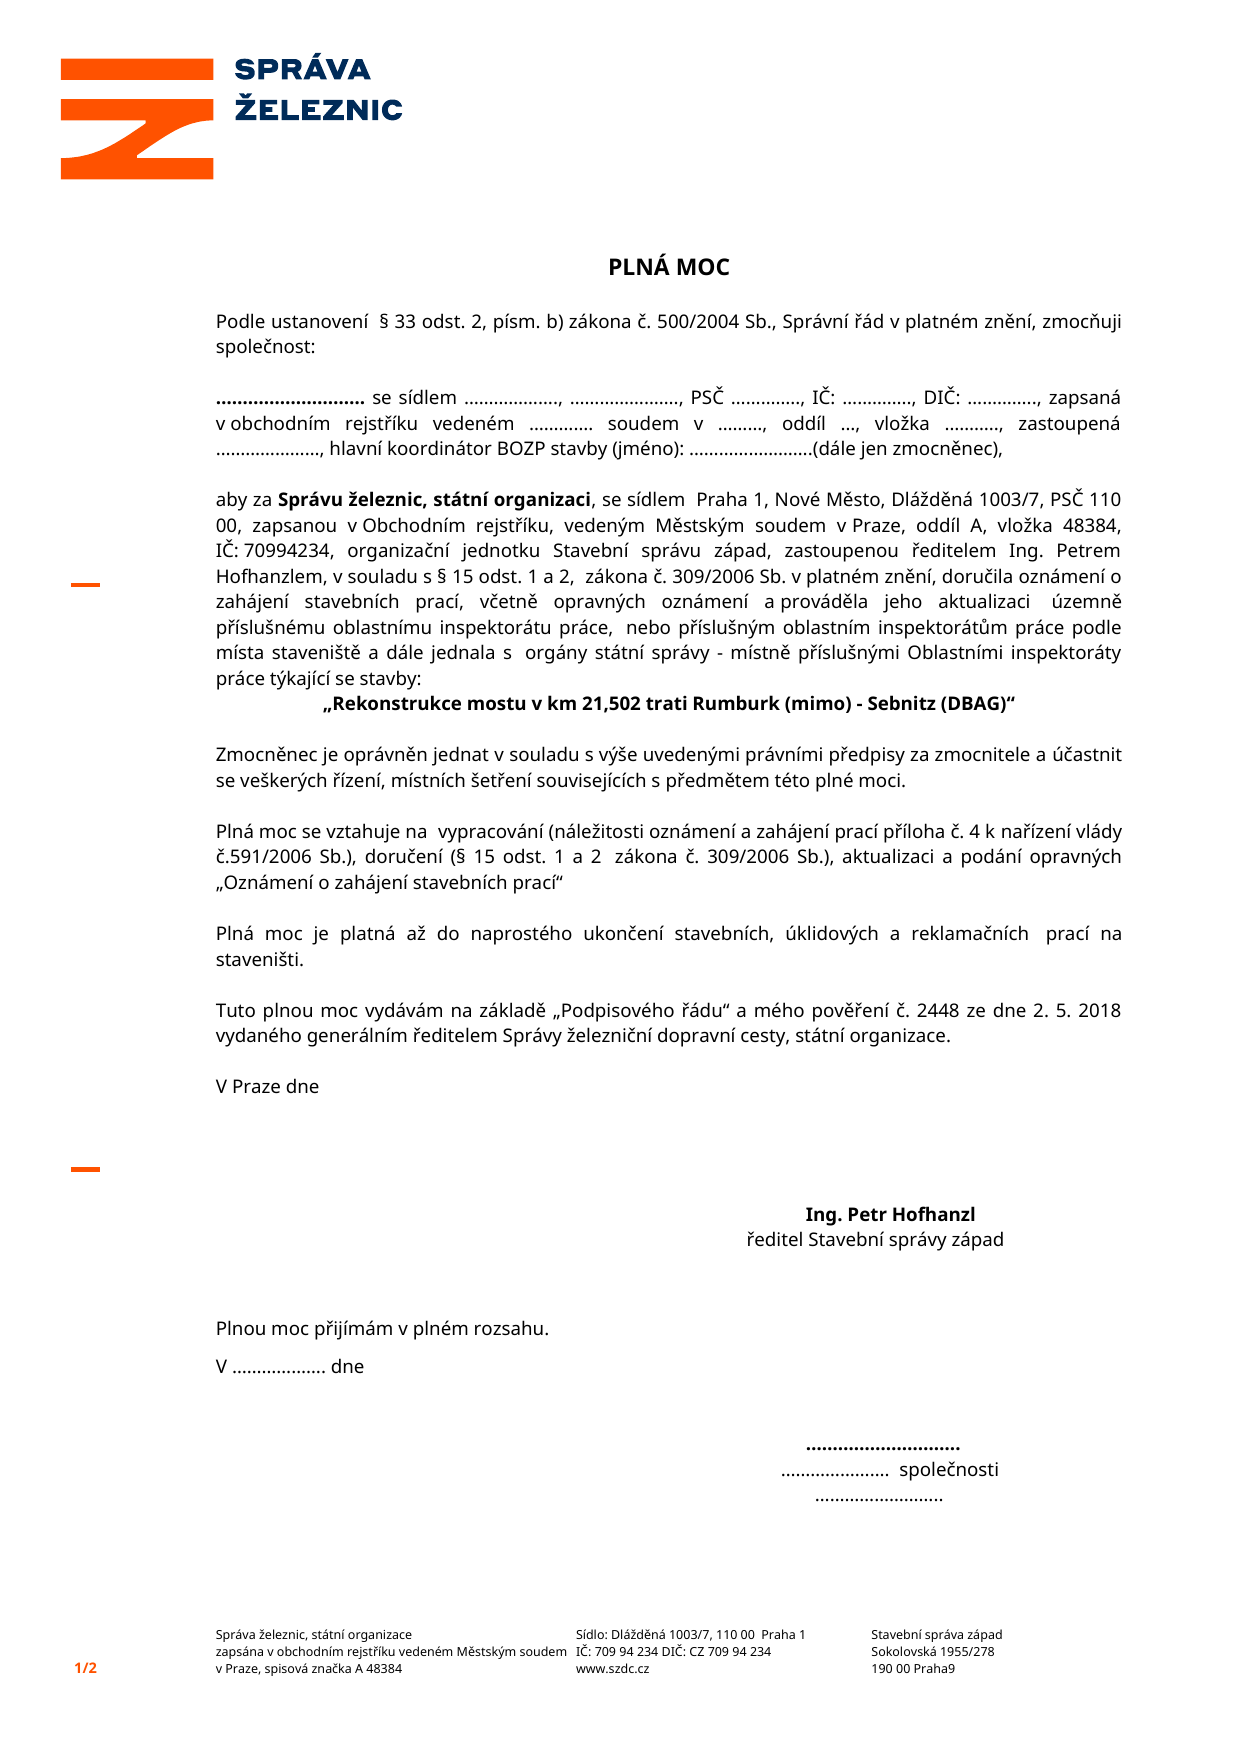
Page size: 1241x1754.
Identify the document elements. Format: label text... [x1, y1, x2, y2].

text PLNÁ MOC [216, 251, 1122, 282]
text ……………………….. [732, 1430, 1122, 1456]
text ………………………. se sídlem ………………., …………………., PSČ ………….., IČ: ………….., DIČ: ………….., zapsaná v obchodním rejstříku vedeném …………. soudem v ………, oddíl …, vložka ……….., zastoupená …………………, hlavní koordinátor BOZP stavby (jméno): …………………….(dále jen zmocněnec), [216, 384, 1122, 461]
text Zmocněnec je oprávněn jednat v souladu s výše uvedenými právními předpisy za zmocnitele a účastnit se veškerých řízení, místních šetření souvisejících s předmětem této plné moci. [216, 742, 1122, 793]
text …………………….. [658, 1481, 1122, 1507]
text V Praze dne [216, 1073, 1122, 1099]
text ředitel Stavební správy západ [216, 1227, 1122, 1252]
text Ing. Petr Hofhanzl [216, 1201, 1122, 1227]
text V ………………. dne [216, 1354, 1122, 1379]
text …………………. společnosti [658, 1456, 1122, 1481]
text Tuto plnou moc vydávám na základě „Podpisového řádu“ a mého pověření č. 2448 ze dne 2. 5. 2018 vydaného generálním ředitelem Správy železniční dopravní cesty, státní organizace. [216, 997, 1122, 1048]
text Plnou moc přijímám v plném rozsahu. [216, 1316, 1122, 1341]
text „Rekonstrukce mostu v km 21,502 trati Rumburk (mimo) - Sebnitz (DBAG)“ [216, 691, 1122, 716]
text Plná moc je platná až do naprostého ukončení stavebních, úklidových a reklamačních prací na staveništi. [216, 920, 1122, 971]
text Podle ustanovení § 33 odst. 2, písm. b) zákona č. 500/2004 Sb., Správní řád v platném znění, zmocňuji společnost: [216, 308, 1122, 359]
text Plná moc se vztahuje na vypracování (náležitosti oznámení a zahájení prací příloha č. 4 k nařízení vlády č.591/2006 Sb.), doručení (§ 15 odst. 2 zákona č. 309/2006 Sb.), aktualizaci a podání opravných „Oznámení o zahájení stavebních prací“ [216, 818, 1122, 895]
text aby za Správu železnic, státní organizaci, se sídlem Praha 1, Nové Město, Dlážděná 1003/7, PSČ 110 00, zapsanou v Obchodním rejstříku, vedeným Městským soudem v Praze, oddíl A, vložka 48384, IČ: 70994234, organizační jednotku Stavební správu západ, zastoupenou ředitelem Ing. Petrem Hofhanzlem, v souladu s § 15 odst. 2, zákona č. 309/2006 Sb. v platném znění, doručila oznámení o zahájení stavebních prací, včetně opravných oznámení a prováděla jeho aktualizaci územně příslušnému oblastnímu inspektorátu práce, nebo příslušným oblastním inspektorátům práce podle místa staveniště a dále jednala s orgány státní správy - místně příslušnými Oblastními inspektoráty práce týkající se stavby: [216, 487, 1122, 691]
